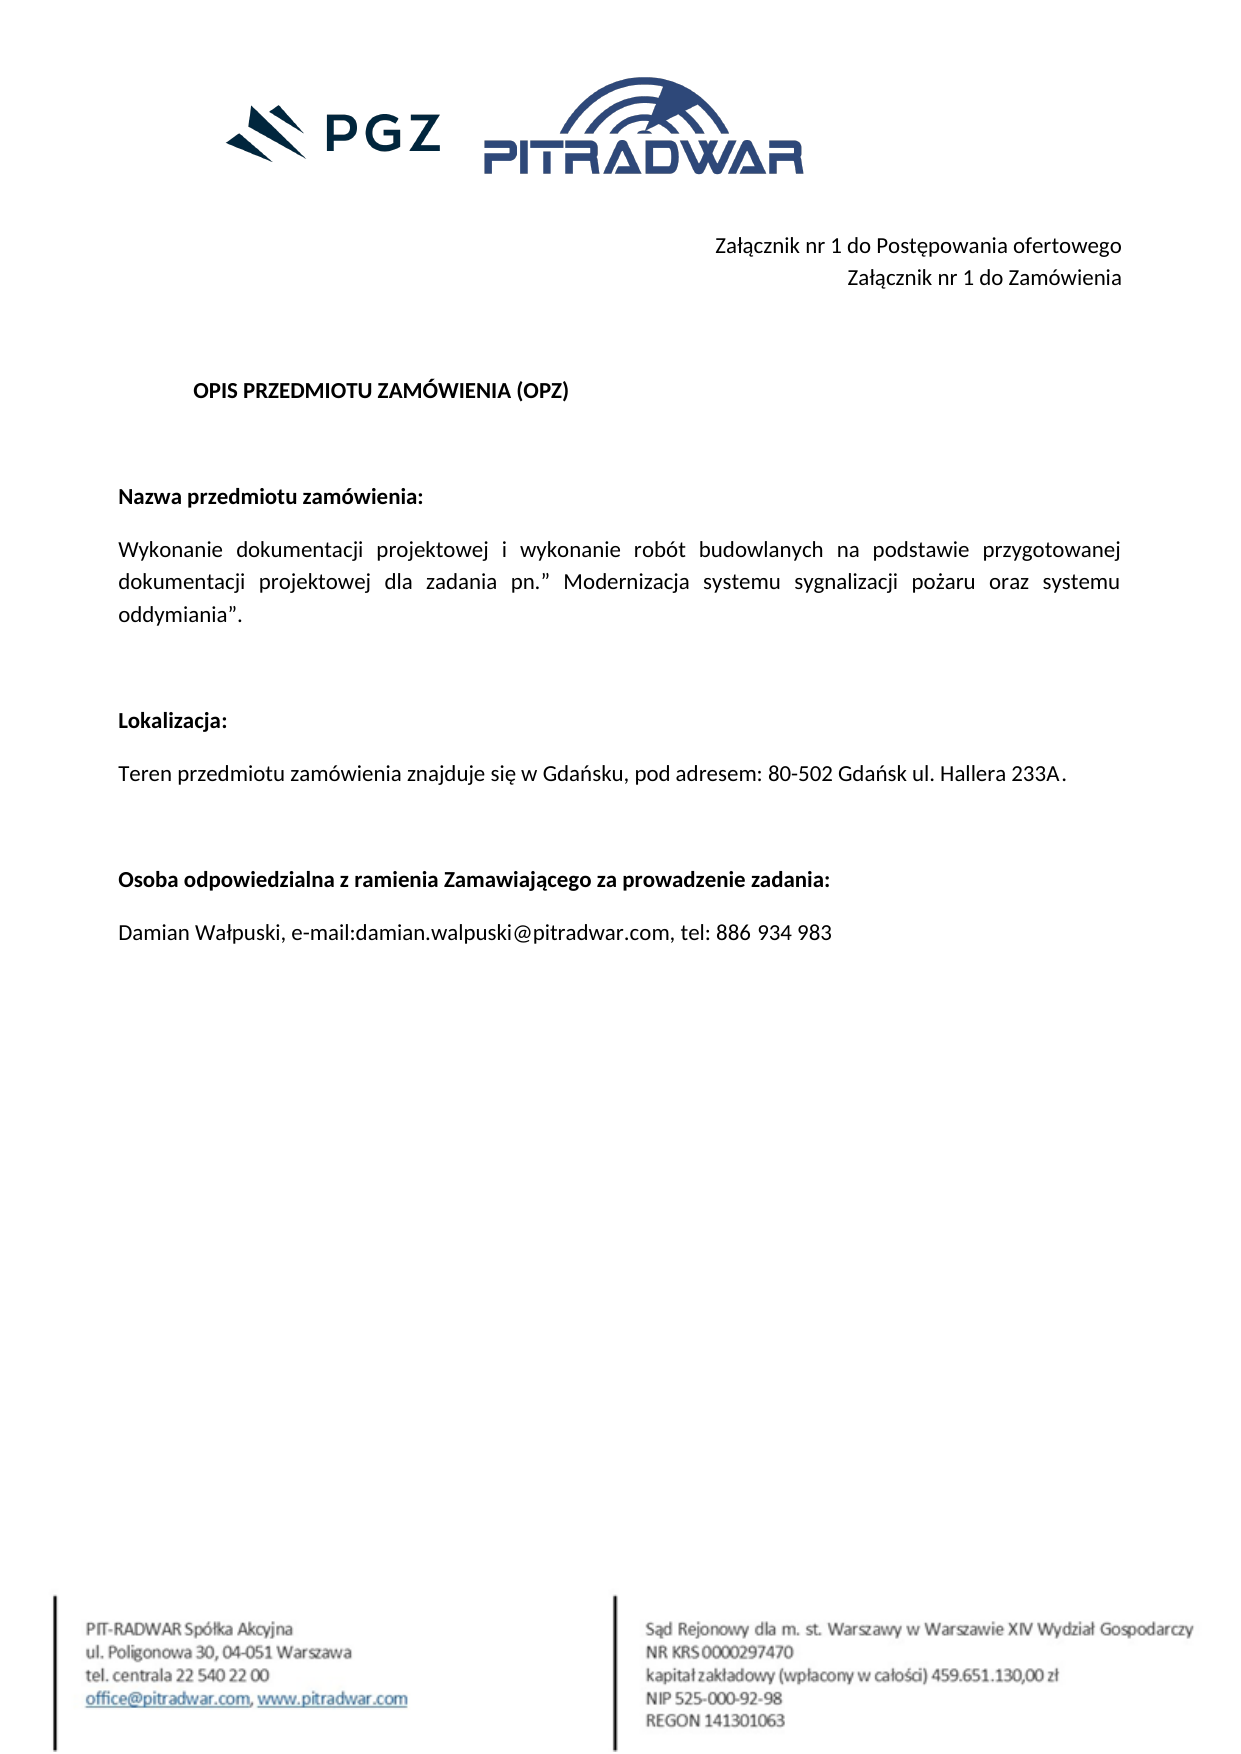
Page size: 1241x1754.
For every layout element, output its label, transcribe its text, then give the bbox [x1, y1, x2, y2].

list OPIS PRZEDMIOTU ZAMÓWIENIA (OPZ) [193, 376, 1122, 404]
list Wykonanie dokumentacji projektowej i wykonanie robót budowlanych na podstawie przygotowanej dokumentacji projektowej dla zadania pn.” Modernizacja systemu sygnalizacji pożaru oraz systemu oddymiania”. [118, 535, 1122, 628]
picture [11, 1576, 1241, 1752]
list Damian Wałpuski, e-mail:damian.walpuski@pitradwar.com, tel: 886 934 983 [118, 918, 1122, 946]
picture [193, 44, 836, 207]
list Teren przedmiotu zamówienia znajduje się w Gdańsku, pod adresem: 80-502 Gdańsk ul. Hallera 233A. [118, 759, 1122, 787]
list Osoba odpowiedzialna z ramienia Zamawiającego za prowadzenie zadania: [118, 865, 1122, 893]
list Lokalizacja: [118, 706, 1122, 734]
list Nazwa przedmiotu zamówienia: [118, 482, 1122, 510]
